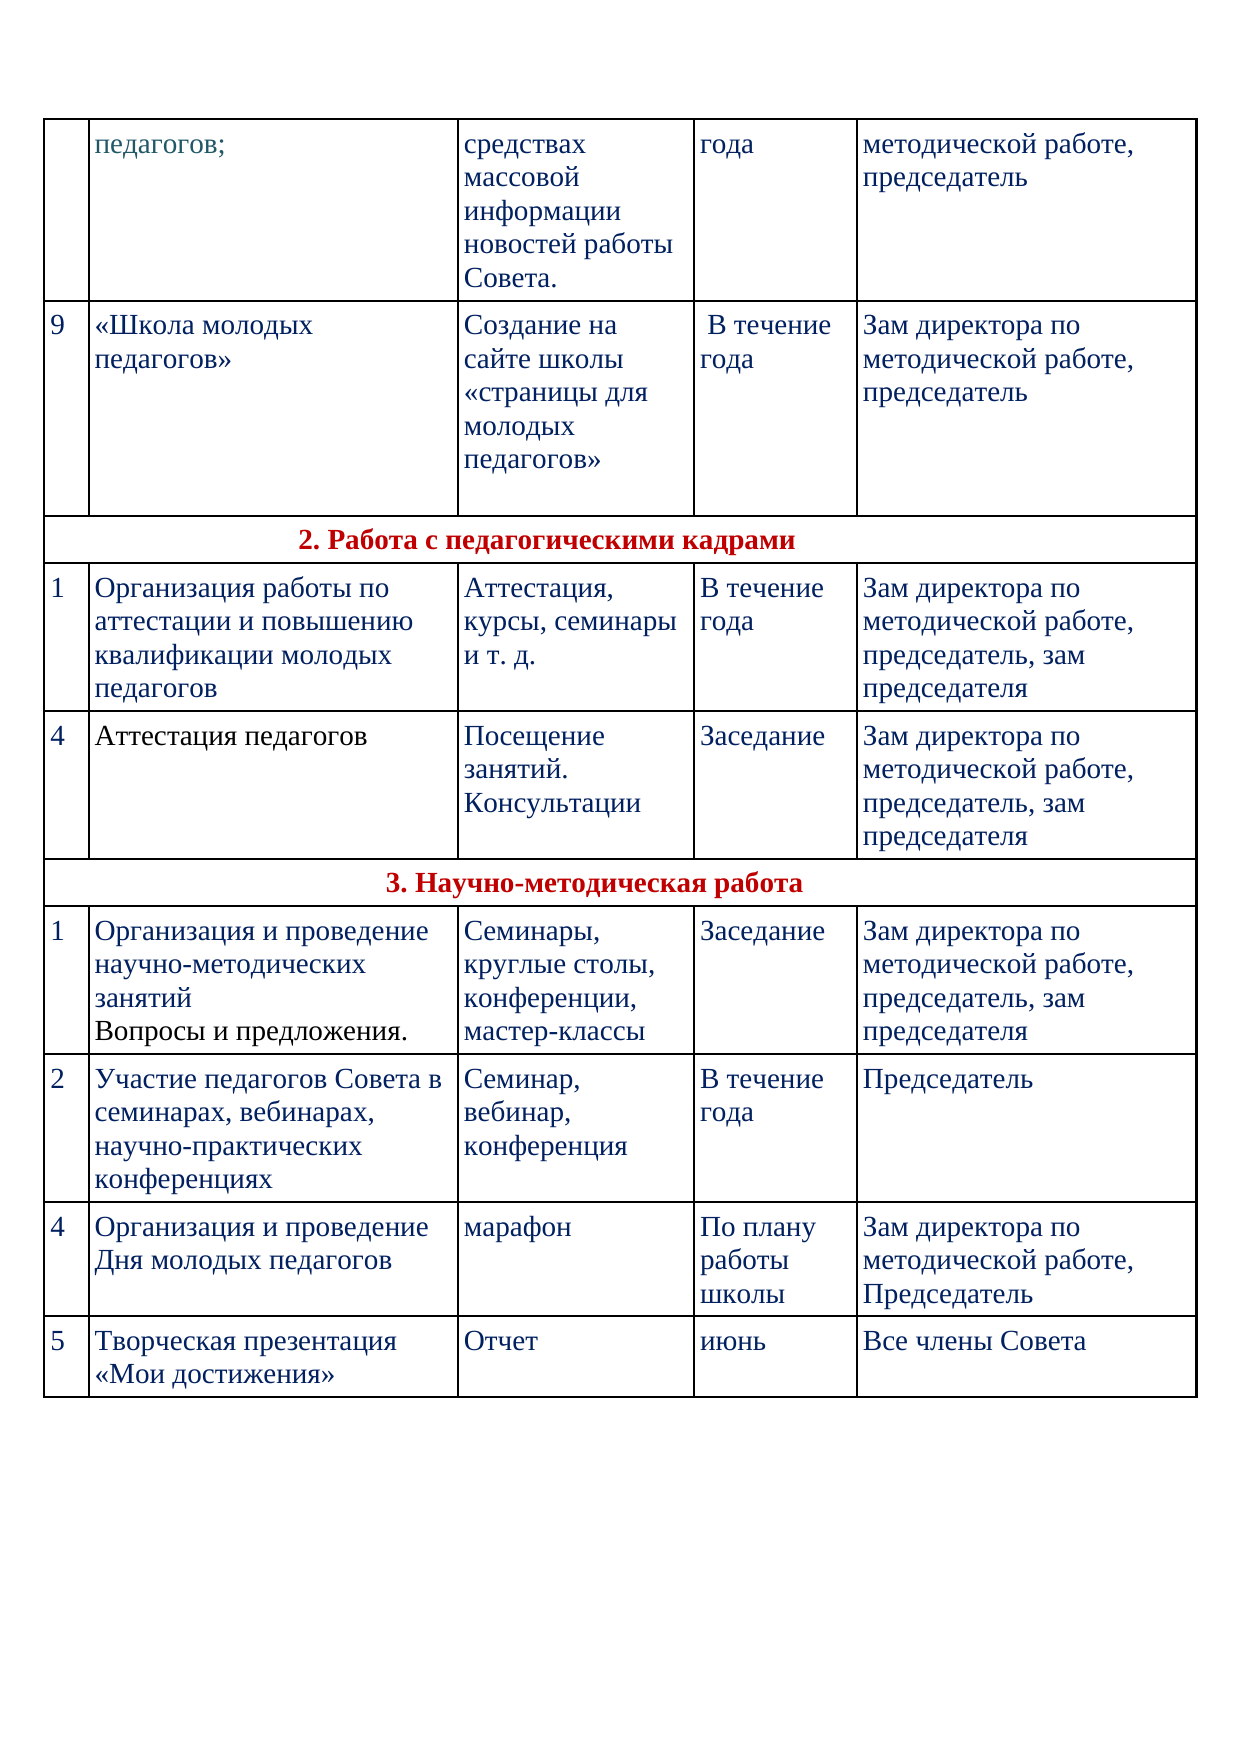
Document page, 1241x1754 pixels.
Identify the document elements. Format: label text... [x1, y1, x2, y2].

table_cell 9 [45, 302, 88, 514]
table_cell Организация работы по аттестации и повышению квалификации молодых педагогов [90, 564, 457, 710]
table_cell 2 [45, 1055, 88, 1201]
table_cell Зам директора по методической работе, председатель [858, 302, 1195, 514]
table_cell «Школа молодых педагогов» [90, 302, 457, 514]
table_cell Посещение занятий. Консультации [459, 712, 693, 858]
table_cell В течение года [695, 302, 856, 514]
table_cell Участие педагогов Совета в семинарах, вебинарах, научно-практических конференциях [90, 1055, 457, 1201]
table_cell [459, 120, 693, 299]
table_cell Зам директора по методической работе, председатель, зам председателя [858, 907, 1195, 1053]
table_cell Создание на сайте школы «страницы для молодых педагогов» [459, 302, 693, 514]
table_cell 1 [45, 907, 88, 1053]
table_cell 3. Научно-методическая работа [45, 860, 1195, 905]
table_cell Организация и проведение научно-методических занятий Вопросы и предложения. [90, 907, 457, 1053]
table_cell Творческая презентация «Мои достижения» [90, 1317, 457, 1396]
table_cell В течение года [695, 564, 856, 710]
table_cell 2. Работа с педагогическими кадрами [45, 517, 1195, 562]
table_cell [858, 120, 1195, 299]
table_cell марафон [459, 1203, 693, 1315]
table_cell Заседание [695, 712, 856, 858]
table_cell В течение года [695, 120, 856, 299]
table_cell В течение года [695, 1055, 856, 1201]
table_cell По плану работы школы [695, 1203, 856, 1315]
table_cell Заседание [695, 907, 856, 1053]
table_cell Отчет [459, 1317, 693, 1396]
table_cell Семинар, вебинар, конференция [459, 1055, 693, 1201]
table_cell 4 [45, 1203, 88, 1315]
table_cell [90, 120, 457, 299]
table_cell Семинары, круглые столы, конференции, мастер-классы [459, 907, 693, 1053]
table_cell Председатель [858, 1055, 1195, 1201]
table_cell Зам директора по методической работе, председатель, зам председателя [858, 712, 1195, 858]
table_cell 4 [45, 712, 88, 858]
table_cell Аттестация, курсы, семинары и т. д. [459, 564, 693, 710]
table_cell июнь [695, 1317, 856, 1396]
table_cell Организация и проведение Дня молодых педагогов [90, 1203, 457, 1315]
table_cell 5 [45, 1317, 88, 1396]
table_cell Все члены Совета [858, 1317, 1195, 1396]
table_cell 1 [45, 564, 88, 710]
table_cell Зам директора по методической работе, Председатель [858, 1203, 1195, 1315]
table_cell Аттестация педагогов [90, 712, 457, 858]
table_cell 8 [45, 120, 88, 299]
table_cell Зам директора по методической работе, председатель, зам председателя [858, 564, 1195, 710]
